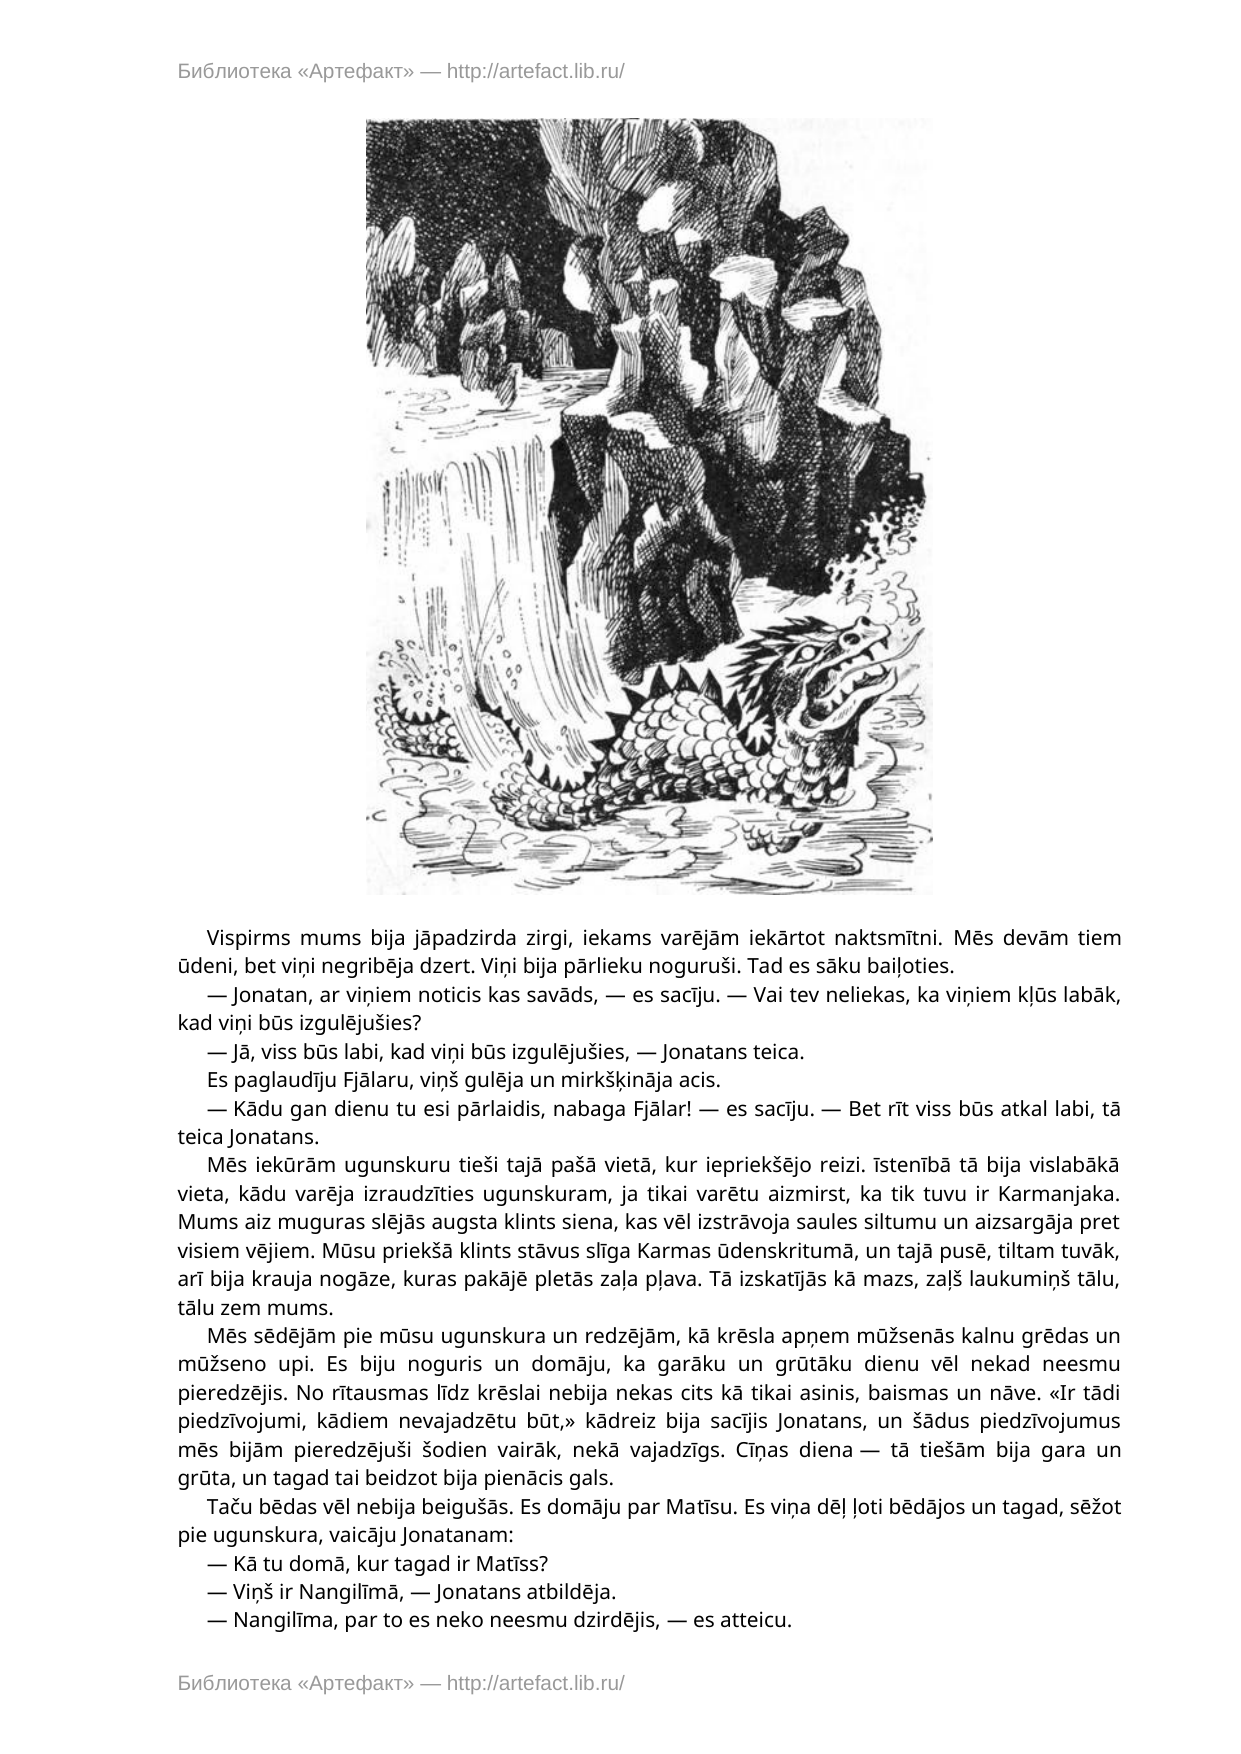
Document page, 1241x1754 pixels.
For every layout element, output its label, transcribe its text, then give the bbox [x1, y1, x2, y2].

picture [366, 118, 933, 895]
text — Kā tu domā, kur tagad ir Matīss? [177, 1549, 1122, 1577]
text Taču bēdas vēl nebija beigušās. Es domāju par Matīsu. Es viņa dēļ ļoti bēdājos un tagad, sēžot pie ugunskura, vaicāju Jonatanam: [177, 1492, 1122, 1549]
text Es paglaudīju Fjālaru, viņš gulēja un mirkšķināja acis. [177, 1065, 1122, 1094]
text — Nangilīma, par to es neko neesmu dzirdējis, — es atteicu. [177, 1606, 1122, 1634]
text Mēs iekūrām ugunskuru tieši tajā pašā vietā, kur iepriekšējo reizi. īstenībā tā bija vislabākā vieta, kādu varēja izraudzīties ugunskuram, ja tikai varētu aizmirst, ka tik tuvu ir Karmanjaka. Mums aiz muguras slējās augsta klints siena, kas vēl izstrāvoja saules siltumu un aizsargāja pret visiem vējiem. Mūsu priekšā klints stāvus slīga Karmas ūdenskritumā, un tajā pusē, tiltam tuvāk, arī bija krauja nogāze, kuras pakājē pletās zaļa pļava. Tā izskatījās kā mazs, zaļš laukumiņš tālu, tālu zem mums. [177, 1151, 1122, 1321]
text Mēs sēdējām pie mūsu ugunskura un redzējām, kā krēsla apņem mūžsenās kalnu grēdas un mūžseno upi. Es biju noguris un domāju, ka garāku un grūtāku dienu vēl nekad neesmu pieredzējis. No rītausmas līdz krēslai nebija nekas cits kā tikai asinis, baismas un nāve. «Ir tādi piedzīvojumi, kādiem nevajadzētu būt,» kādreiz bija sacījis Jonatans, un šādus piedzīvojumus mēs bijām pieredzējuši šodien vairāk, nekā vajadzīgs. Cīņas diena — tā tiešām bija gara un grūta, un tagad tai beidzot bija pienācis gals. [177, 1321, 1122, 1492]
text Vispirms mums bija jāpadzirda zirgi, iekams varējām iekārtot naktsmītni. Mēs devām tiem ūdeni, bet viņi negribēja dzert. Viņi bija pārlieku noguruši. Tad es sāku baiļoties. [177, 923, 1122, 980]
text — Viņš ir Nangilīmā, — Jonatans atbildēja. [177, 1577, 1122, 1606]
text — Kādu gan dienu tu esi pārlaidis, nabaga Fjālar! — es sacīju. — Bet rīt viss būs atkal labi, tā teica Jonatans. [177, 1094, 1122, 1151]
text — Jā, viss būs labi, kad viņi būs izgulējušies, — Jonatans teica. [177, 1037, 1122, 1065]
text — Jonatan, ar viņiem noticis kas savāds, — es sacīju. — Vai tev neliekas, ka viņiem kļūs labāk, kad viņi būs izgulējušies? [177, 980, 1122, 1037]
